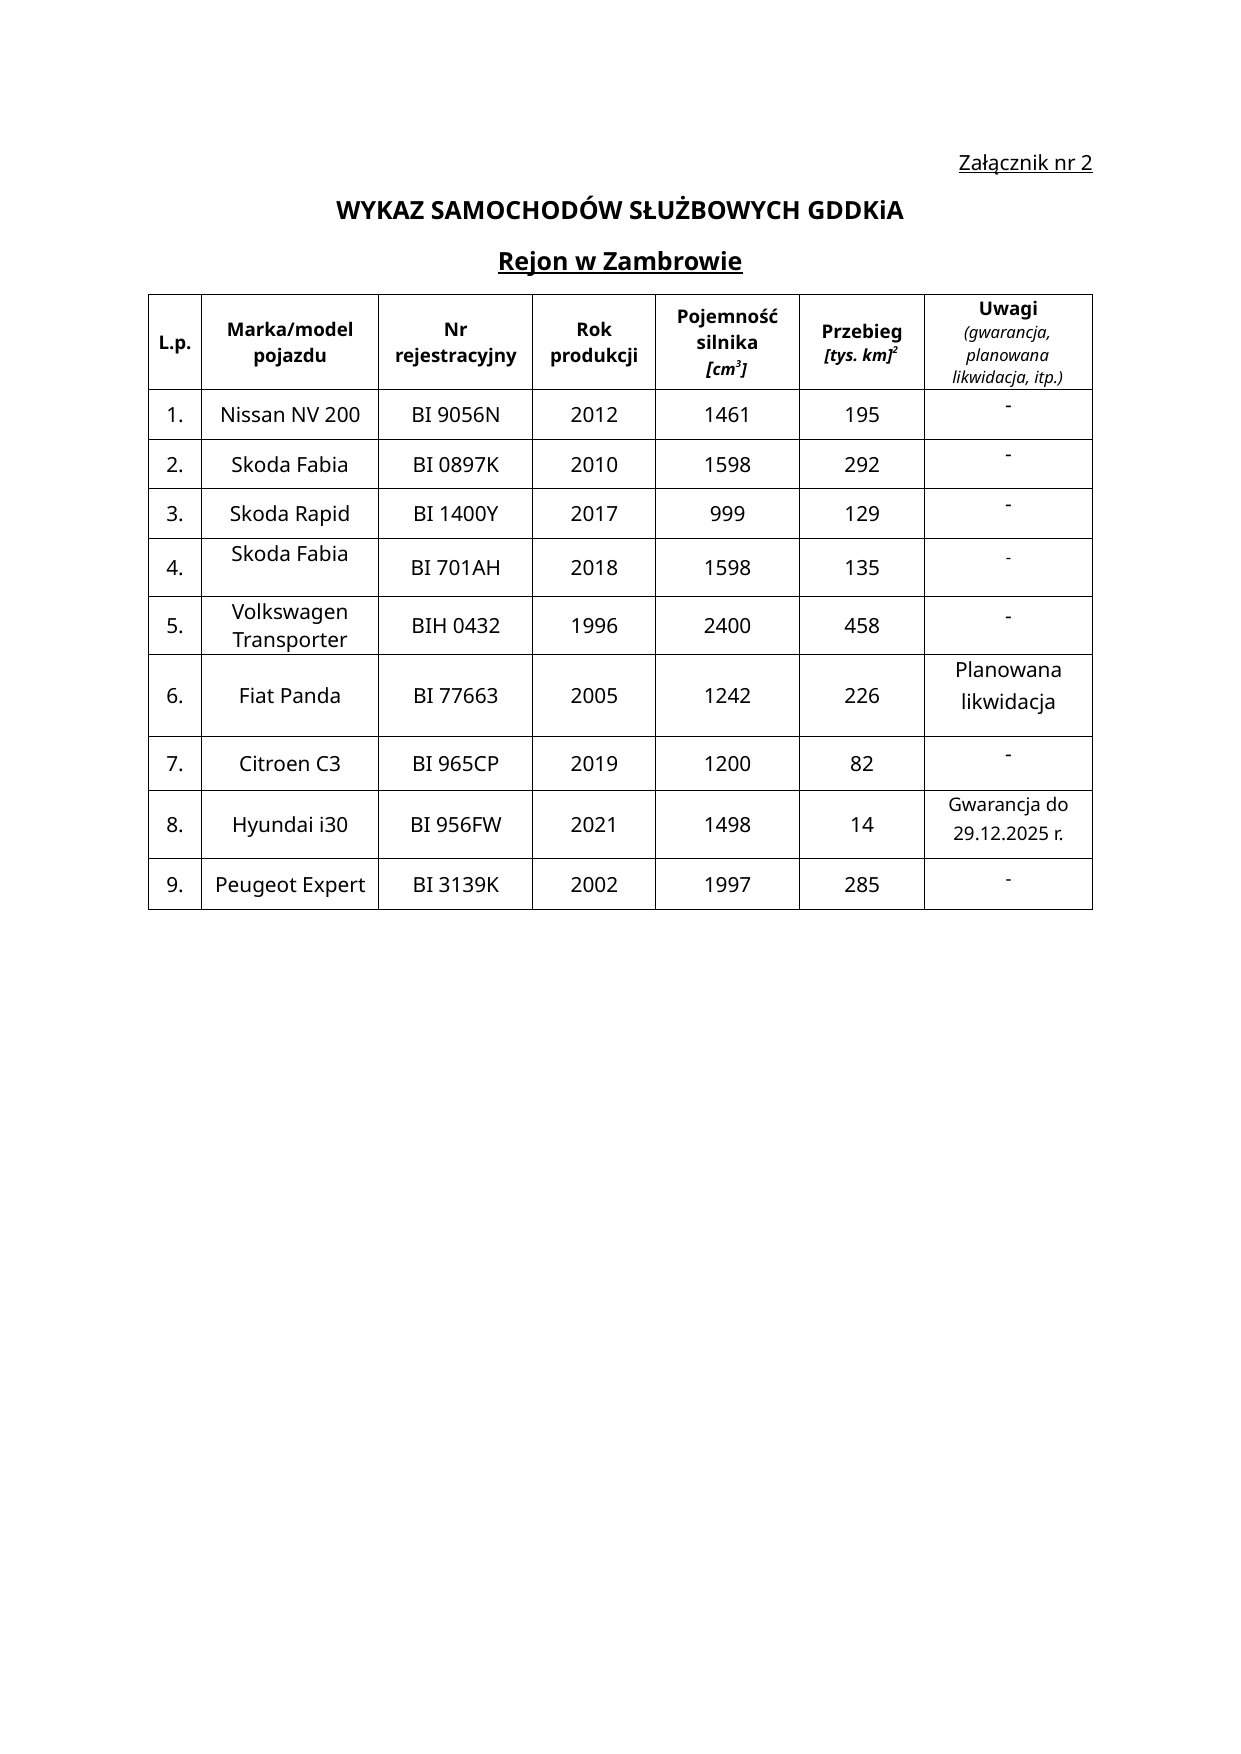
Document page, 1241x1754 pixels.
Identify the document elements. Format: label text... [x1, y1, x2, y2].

table_cell 1598 [656, 539, 799, 596]
table_cell Citroen C3 [202, 737, 378, 790]
table_cell Peugeot Expert [202, 859, 378, 909]
table_cell - [925, 390, 1092, 438]
table_cell 3. [149, 489, 201, 538]
table_cell - [925, 737, 1092, 790]
table_cell 2005 [533, 655, 655, 736]
text Załącznik nr 2 [148, 148, 1093, 176]
table_cell Volkswagen Transporter [202, 597, 378, 654]
table_cell - [925, 489, 1092, 538]
table_cell 285 [800, 859, 924, 909]
table_cell BIH 0432 [379, 597, 532, 654]
table_cell 4. [149, 539, 201, 596]
table_cell BI 77663 [379, 655, 532, 736]
table_cell 135 [800, 539, 924, 596]
table_header Marka/model pojazdu [202, 295, 378, 389]
table_cell 1996 [533, 597, 655, 654]
table_cell Hyundai i30 [202, 791, 378, 858]
table_cell 2400 [656, 597, 799, 654]
table_cell 2012 [533, 390, 655, 438]
table_cell 1. [149, 390, 201, 438]
table_cell Fiat Panda [202, 655, 378, 736]
table_cell 1997 [656, 859, 799, 909]
table_cell 1461 [656, 390, 799, 438]
table_cell - [925, 440, 1092, 488]
text Rejon w Zambrowie [148, 243, 1093, 277]
table_cell BI 965CP [379, 737, 532, 790]
table_cell 2018 [533, 539, 655, 596]
table_cell 7. [149, 737, 201, 790]
table_cell BI 0897K [379, 440, 532, 488]
table_cell Skoda Rapid [202, 489, 378, 538]
table_cell Nissan NV 200 [202, 390, 378, 438]
table_header L.p. [149, 295, 201, 389]
table_cell BI 9056N [379, 390, 532, 438]
table_cell Skoda Fabia [202, 539, 378, 596]
table_cell 195 [800, 390, 924, 438]
table_header Uwagi (gwarancja, planowana likwidacja, itp.) [925, 295, 1092, 389]
table_header Rok produkcji [533, 295, 655, 389]
table_cell - [925, 539, 1092, 596]
table_cell 2021 [533, 791, 655, 858]
table_header Pojemność silnika [cm3] [656, 295, 799, 389]
table_cell 8. [149, 791, 201, 858]
table_cell 5. [149, 597, 201, 654]
text WYKAZ SAMOCHODÓW SŁUŻBOWYCH GDDKiA [148, 193, 1093, 227]
table_cell BI 701AH [379, 539, 532, 596]
table_cell 292 [800, 440, 924, 488]
table_cell 1498 [656, 791, 799, 858]
table_cell BI 3139K [379, 859, 532, 909]
table_cell 999 [656, 489, 799, 538]
table_cell 14 [800, 791, 924, 858]
table_cell - [925, 597, 1092, 654]
table_cell 2002 [533, 859, 655, 909]
table_cell BI 1400Y [379, 489, 532, 538]
table_cell 2. [149, 440, 201, 488]
table_cell 129 [800, 489, 924, 538]
table_cell 2019 [533, 737, 655, 790]
table_cell - [925, 859, 1092, 909]
table_cell 2010 [533, 440, 655, 488]
table_cell 1200 [656, 737, 799, 790]
table_cell 82 [800, 737, 924, 790]
table_cell 1242 [656, 655, 799, 736]
table_cell 9. [149, 859, 201, 909]
table_cell 6. [149, 655, 201, 736]
table_header Przebieg [tys. km]2 [800, 295, 924, 389]
table_cell Skoda Fabia [202, 440, 378, 488]
table_cell BI 956FW [379, 791, 532, 858]
table_cell 226 [800, 655, 924, 736]
table_cell 1598 [656, 440, 799, 488]
table_cell 2017 [533, 489, 655, 538]
table_cell Planowana likwidacja [925, 655, 1092, 736]
table_cell Gwarancja do 29.12.2025 r. [925, 791, 1092, 858]
table_header Nr rejestracyjny [379, 295, 532, 389]
table_cell 458 [800, 597, 924, 654]
